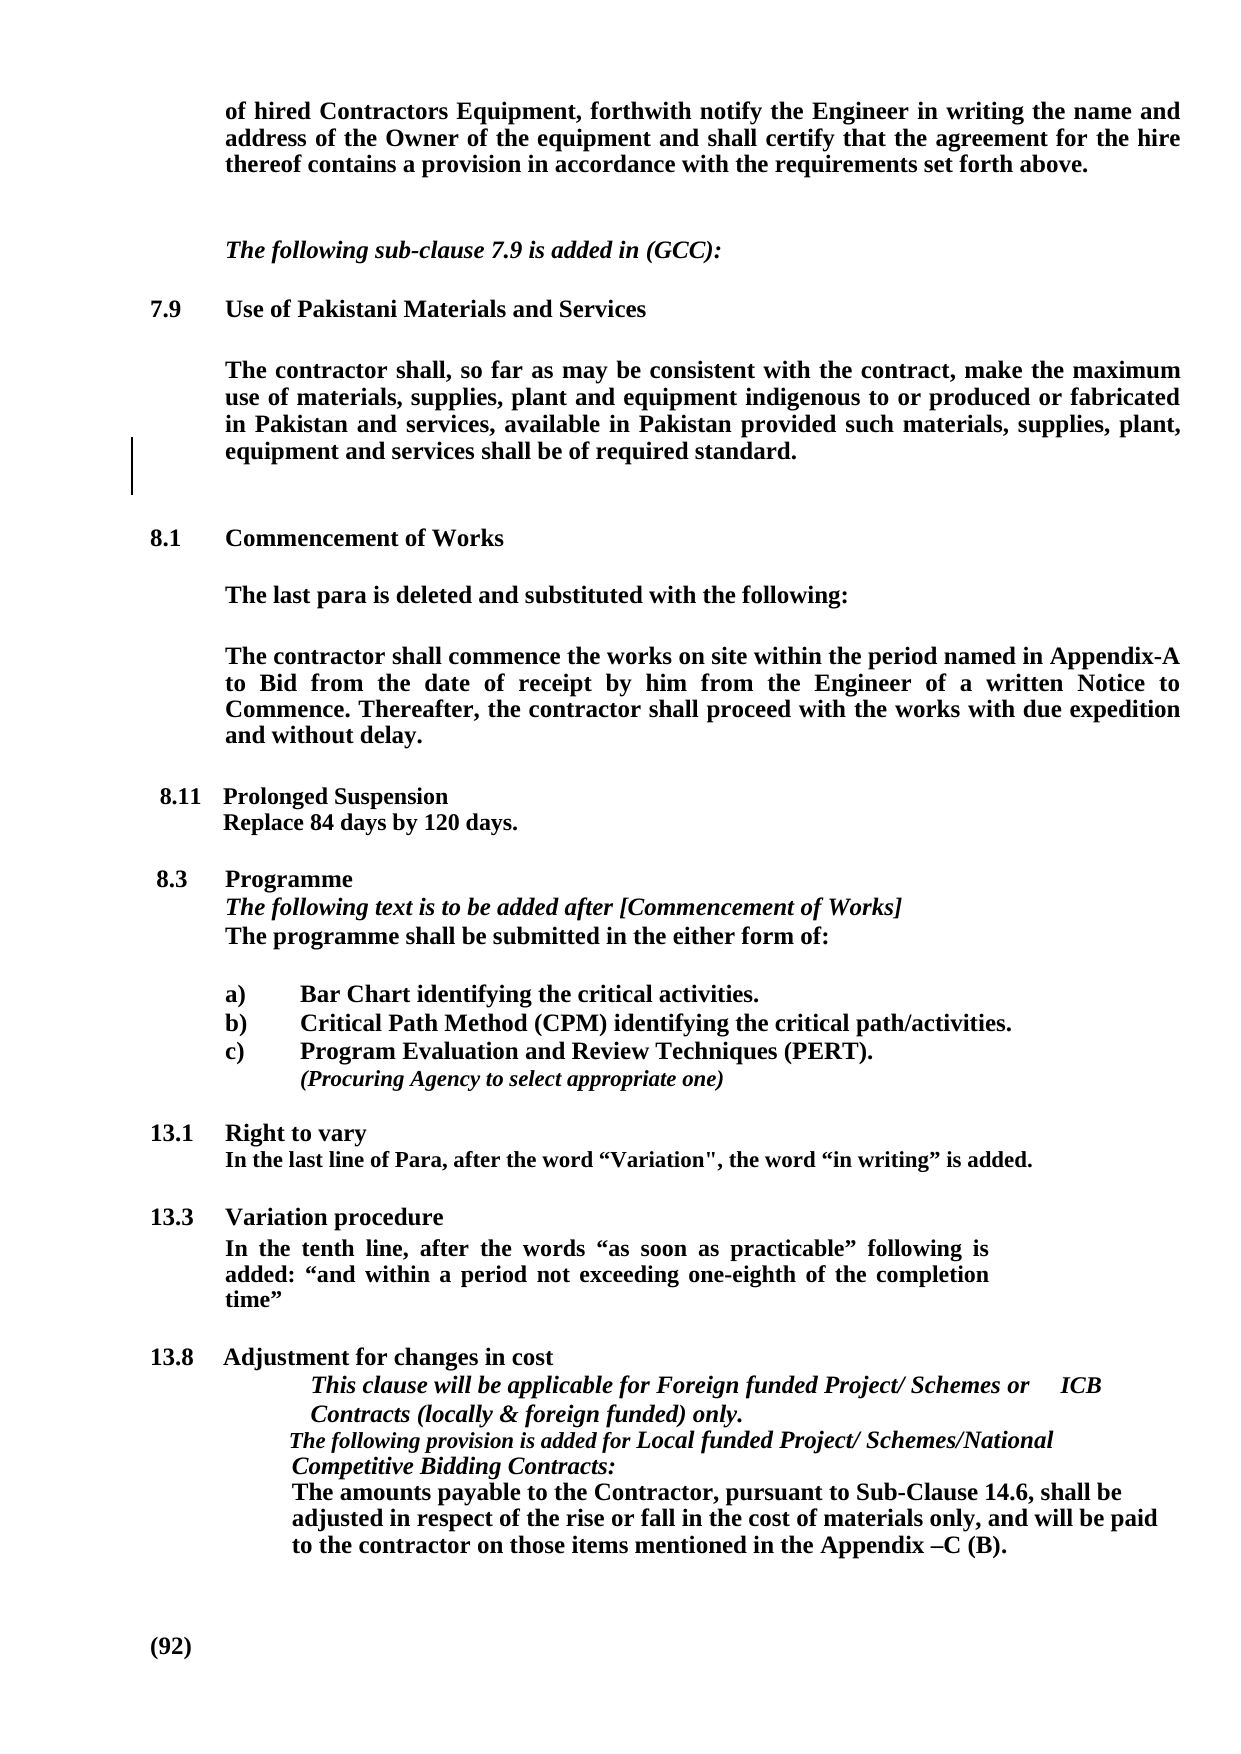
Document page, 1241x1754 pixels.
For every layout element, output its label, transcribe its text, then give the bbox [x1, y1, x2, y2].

text The following text is to be added after [Commencement of Works] [225, 893, 1182, 921]
list Prolonged Suspension Replace 84 days by 120 days. [159, 784, 519, 835]
text The contractor shall, so far as may be consistent with the contract, make the maximum use of materials, supplies, plant and equipment indigenous to or produced or fabricated in Pakistan and services, available in Pakistan provided such materials, supplies, plant, equipment and services shall be of required standard. [225, 357, 1182, 465]
list Programme [156, 864, 1182, 893]
text The programme shall be submitted in the either form of: [225, 921, 1182, 950]
text The following provision is added for Local funded Project/ Schemes/National Competitive Bidding Contracts: [289, 1428, 1159, 1479]
list Variation procedure [150, 1202, 1182, 1231]
text 13.8 Adjustment for changes in cost [150, 1342, 1182, 1371]
text (Procuring Agency to select appropriate one) [300, 1065, 1182, 1091]
text In the last line of Para, after the word “Variation", the word “in writing” is added. [225, 1147, 1182, 1172]
text (92) [150, 1631, 1182, 1660]
list Right to vary [150, 1118, 1182, 1147]
list Commencement of Works [150, 523, 1182, 552]
text Contracts (locally & foreign funded) only. [310, 1399, 1182, 1428]
list Bar Chart identifying the critical activities. [225, 979, 1182, 1008]
text The last para is deleted and substituted with the following: [225, 580, 1182, 609]
text This clause will be applicable for Foreign funded Project/ Schemes or ICB [310, 1371, 1182, 1399]
text The following sub-clause 7.9 is added in (GCC): [225, 236, 1182, 264]
list Critical Path Method (CPM) identifying the critical path/activities. [225, 1008, 1182, 1036]
text In the tenth line, after the words “as soon as practicable” following is added: “and within a period not exceeding one-eighth of the completion time” [225, 1236, 990, 1313]
text The amounts payable to the Contractor, pursuant to Sub-Clause 14.6, shall be adjusted in respect of the rise or fall in the cost of materials only, and will be paid to the contractor on those items mentioned in the Appendix –C (B). [292, 1479, 1182, 1559]
list Program Evaluation and Review Techniques (PERT). [225, 1036, 1182, 1065]
text of hired Contractors Equipment, forthwith notify the Engineer in writing the name and address of the Owner of the equipment and shall certify that the agreement for the hire thereof contains a provision in accordance with the requirements set forth above. [225, 99, 1182, 178]
list Use of Pakistani Materials and Services [150, 294, 1182, 322]
text The contractor shall commence the works on site within the period named in Appendix-A to Bid from the date of receipt by him from the Engineer of a written Notice to Commence. Thereafter, the contractor shall proceed with the works with due expedition and without delay. [225, 643, 1182, 749]
